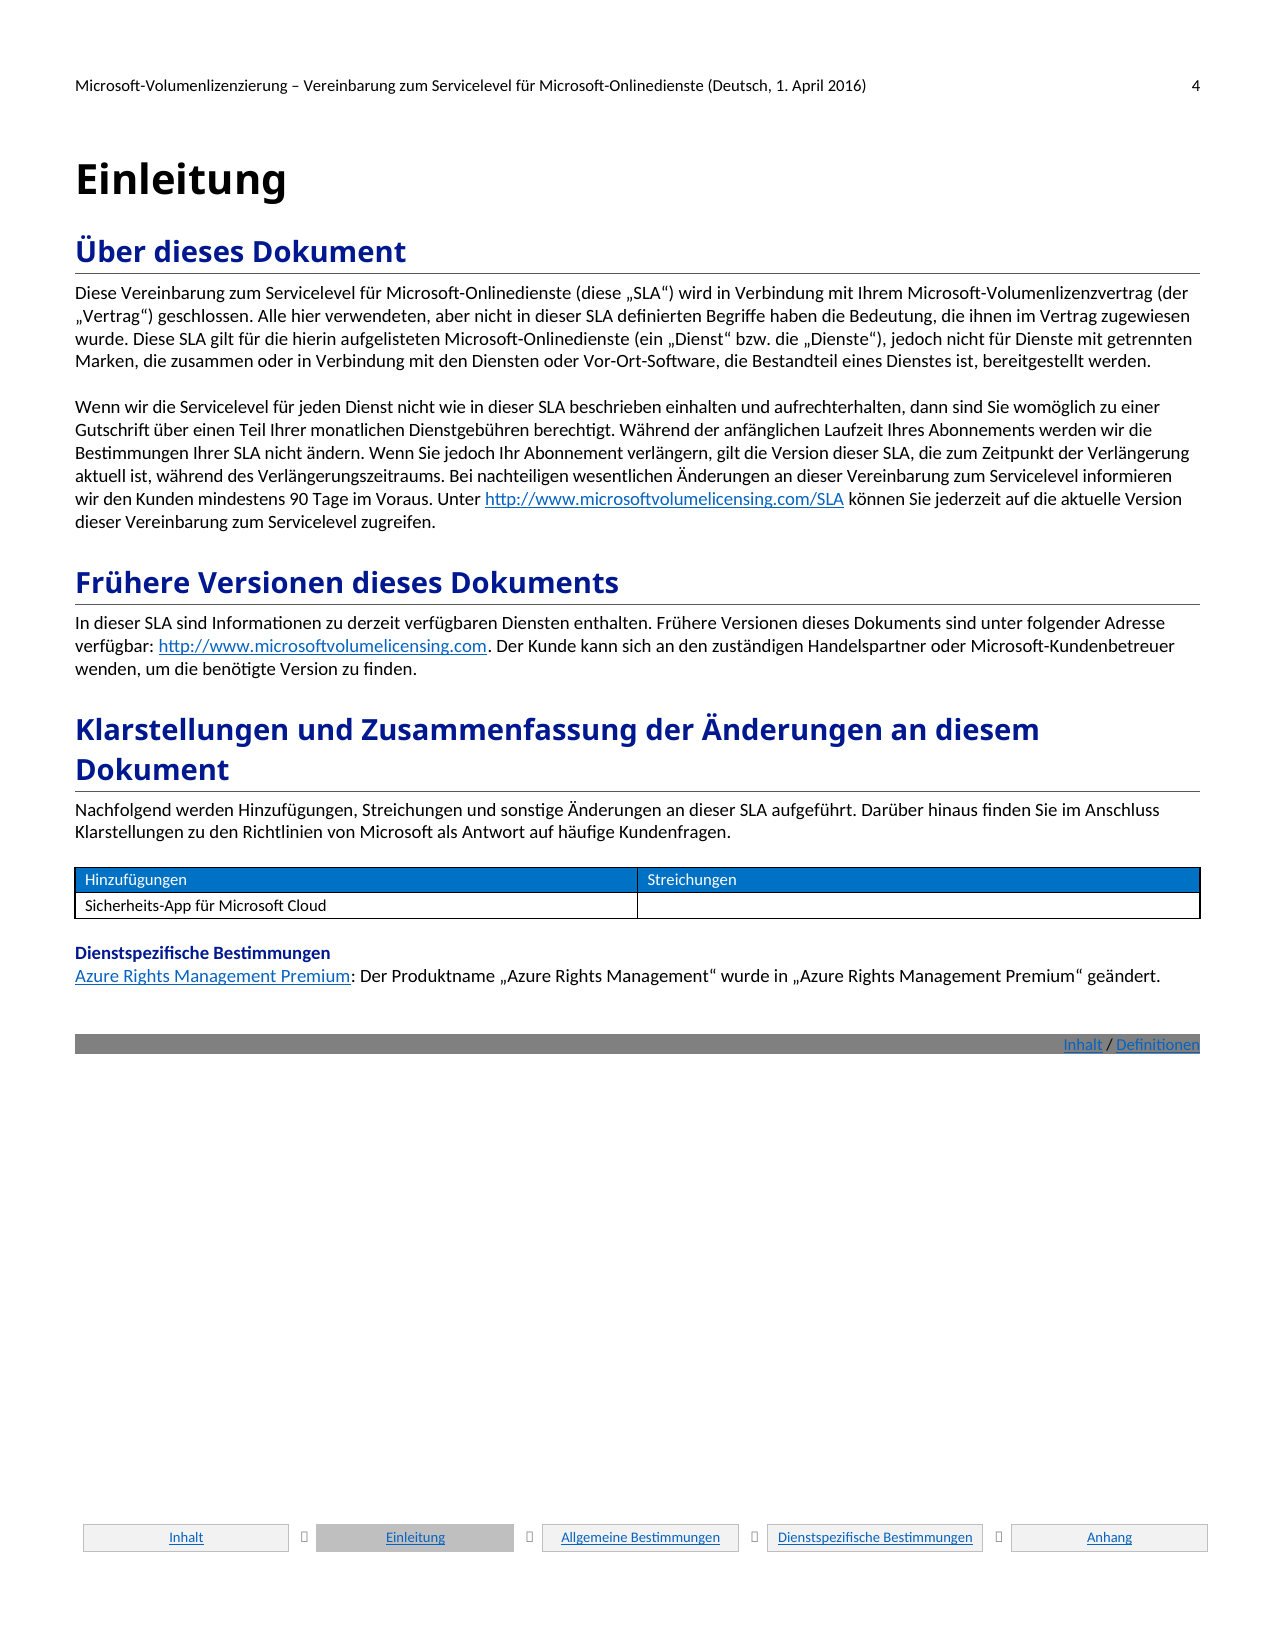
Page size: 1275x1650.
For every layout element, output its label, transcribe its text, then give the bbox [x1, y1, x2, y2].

list Inhalt / Definitionen [75, 1034, 1200, 1054]
table_header Hinzufügungen [76, 868, 637, 892]
list Azure Rights Management Premium: Der Produktname „Azure Rights Management“ wurde in „Azure Rights Management Premium“ geändert. [75, 964, 1200, 987]
table_cell Sicherheits-App für Microsoft Cloud [76, 893, 637, 918]
subtitle Über dieses Dokument [75, 232, 1200, 273]
table_cell [638, 893, 1199, 918]
list In dieser SLA sind Informationen zu derzeit verfügbaren Diensten enthalten. Frühere Versionen dieses Dokuments sind unter folgender Adresse verfügbar: http://www.microsoftvolumelicensing.com. Der Kunde kann sich an den zuständigen Handelspartner oder Microsoft-Kundenbetreuer wenden, um die benötigte Version zu finden. [75, 611, 1200, 680]
table_header Streichungen [638, 868, 1199, 892]
subtitle Einleitung [75, 150, 1200, 207]
subtitle Dienstspezifische Bestimmungen [75, 942, 1200, 964]
list Nachfolgend werden Hinzufügungen, Streichungen und sonstige Änderungen an dieser SLA aufgeführt. Darüber hinaus finden Sie im Anschluss Klarstellungen zu den Richtlinien von Microsoft als Antwort auf häufige Kundenfragen. [75, 798, 1200, 844]
subtitle Klarstellungen und Zusammenfassung der Änderungen an diesem Dokument [75, 709, 1200, 791]
subtitle Frühere Versionen dieses Dokuments [75, 562, 1200, 604]
list Wenn wir die Servicelevel für jeden Dienst nicht wie in dieser SLA beschrieben einhalten und aufrechterhalten, dann sind Sie womöglich zu einer Gutschrift über einen Teil Ihrer monatlichen Dienstgebühren berechtigt. Während der anfänglichen Laufzeit Ihres Abonnements werden wir die Bestimmungen Ihrer SLA nicht ändern. Wenn Sie jedoch Ihr Abonnement verlängern, gilt die Version dieser SLA, die zum Zeitpunkt der Verlängerung aktuell ist, während des Verlängerungszeitraums. Bei nachteiligen wesentlichen Änderungen an dieser Vereinbarung zum Servicelevel informieren wir den Kunden mindestens 90 Tage im Voraus. Unter http://www.microsoftvolumelicensing.com/SLA können Sie jederzeit auf die aktuelle Version dieser Vereinbarung zum Servicelevel zugreifen. [75, 395, 1200, 533]
list Diese Vereinbarung zum Servicelevel für Microsoft-Onlinedienste (diese „SLA“) wird in Verbindung mit Ihrem Microsoft-Volumenlizenzvertrag (der „Vertrag“) geschlossen. Alle hier verwendeten, aber nicht in dieser SLA definierten Begriffe haben die Bedeutung, die ihnen im Vertrag zugewiesen wurde. Diese SLA gilt für die hierin aufgelisteten Microsoft-Onlinedienste (ein „Dienst“ bzw. die „Dienste“), jedoch nicht für Dienste mit getrennten Marken, die zusammen oder in Verbindung mit den Diensten oder Vor-Ort-Software, die Bestandteil eines Dienstes ist, bereitgestellt werden. [75, 281, 1200, 372]
